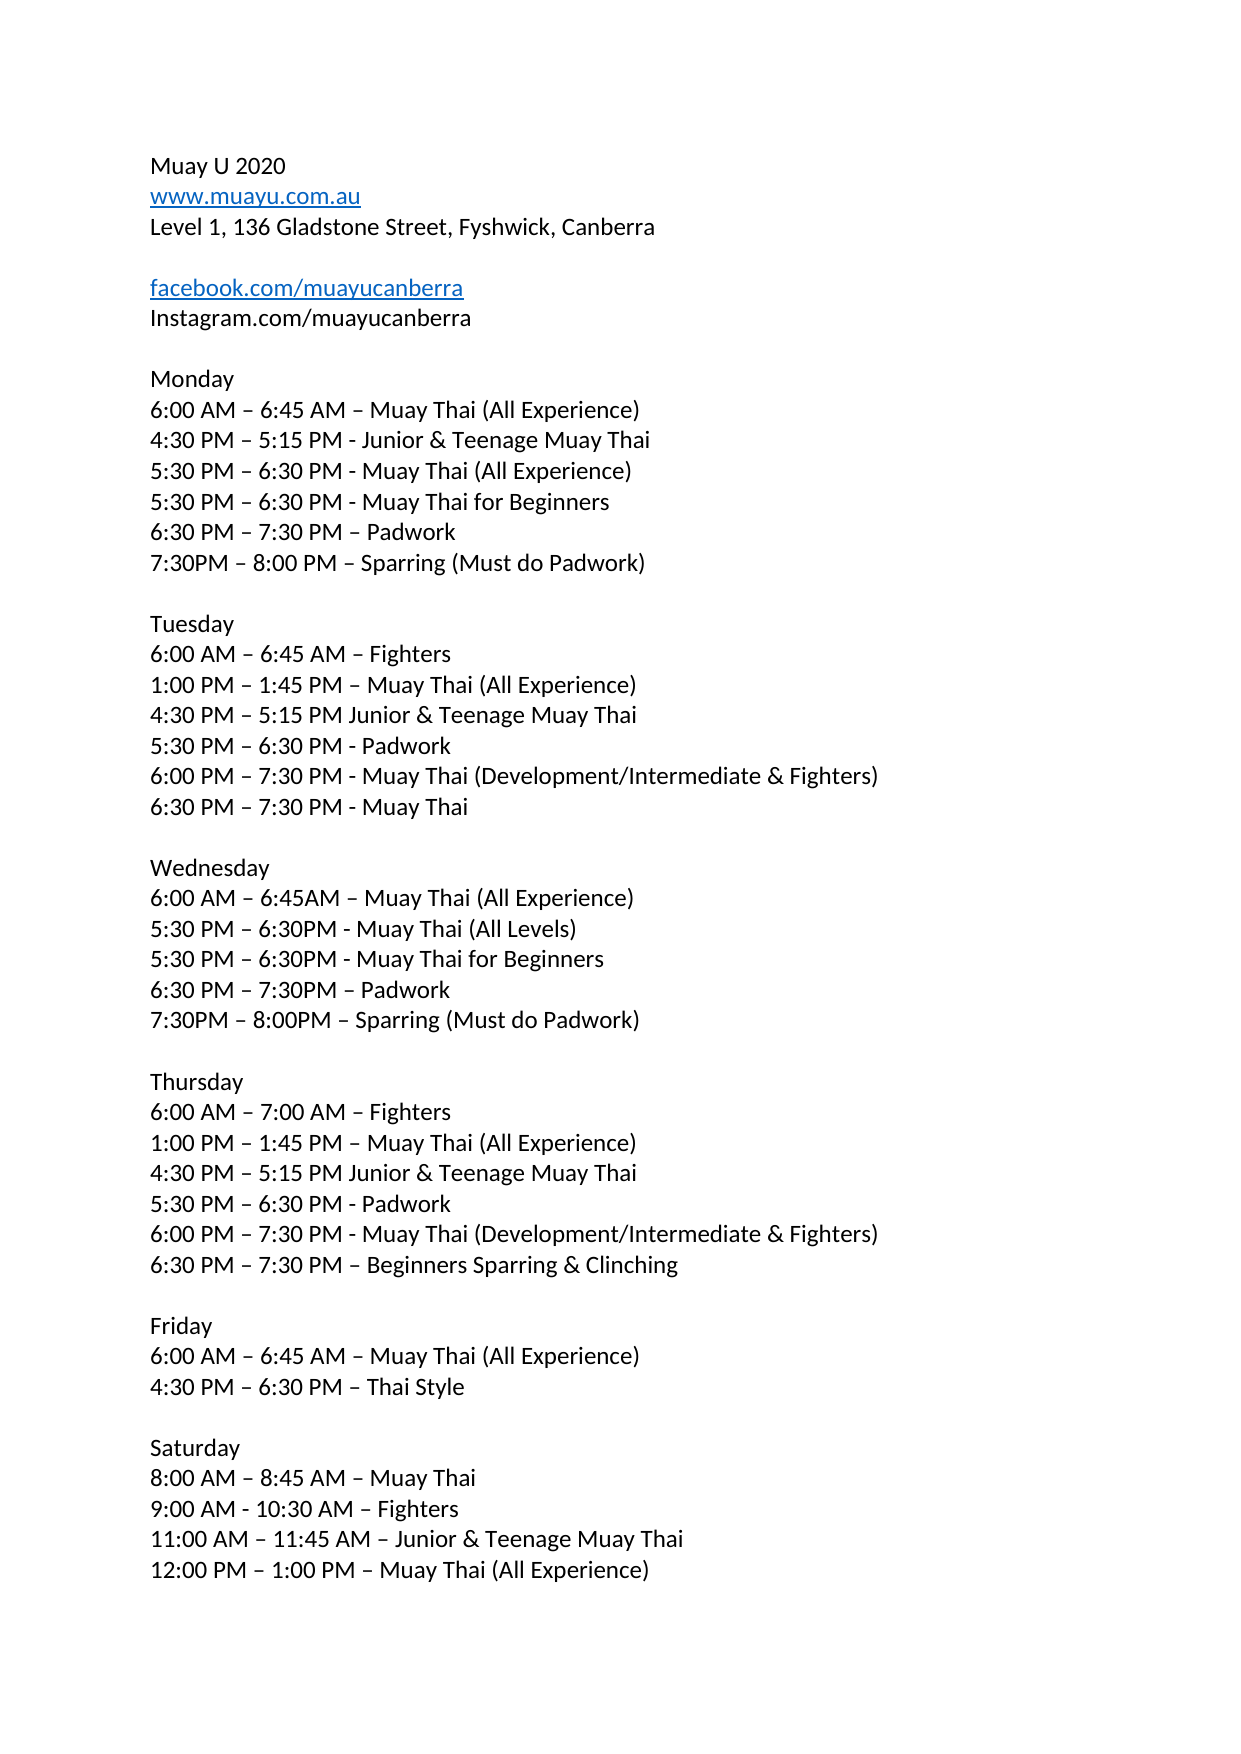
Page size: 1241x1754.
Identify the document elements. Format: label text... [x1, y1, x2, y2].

text 1:00 PM – 1:45 PM – Muay Thai (All Experience) [150, 669, 1090, 699]
text 5:30 PM – 6:30PM - Muay Thai (All Levels) [150, 913, 1090, 943]
text facebook.com/muayucanberra [150, 272, 1090, 303]
text 6:00 AM – 6:45 AM – Muay Thai (All Experience) [150, 394, 1090, 425]
text 9:00 AM - 10:30 AM – Fighters [150, 1493, 1090, 1523]
text Level 1, 136 Gladstone Street, Fyshwick, Canberra [150, 211, 1090, 242]
text 7:30PM – 8:00PM – Sparring (Must do Padwork) [150, 1004, 1090, 1035]
text 5:30 PM – 6:30 PM - Muay Thai for Beginners [150, 486, 1090, 516]
text 8:00 AM – 8:45 AM – Muay Thai [150, 1462, 1090, 1493]
text 6:30 PM – 7:30 PM - Muay Thai [150, 791, 1090, 821]
text Instagram.com/muayucanberra [150, 303, 1090, 333]
text 5:30 PM – 6:30 PM - Muay Thai (All Experience) [150, 455, 1090, 486]
text 7:30PM – 8:00 PM – Sparring (Must do Padwork) [150, 547, 1090, 577]
text 5:30 PM – 6:30PM - Muay Thai for Beginners [150, 943, 1090, 974]
text 6:00 AM – 6:45 AM – Fighters [150, 638, 1090, 669]
text Muay U 2020 [150, 150, 1090, 181]
text 11:00 AM – 11:45 AM – Junior & Teenage Muay Thai [150, 1523, 1090, 1554]
text 6:00 AM – 7:00 AM – Fighters [150, 1096, 1090, 1127]
text 6:00 AM – 6:45AM – Muay Thai (All Experience) [150, 882, 1090, 913]
text 5:30 PM – 6:30 PM - Padwork [150, 1188, 1090, 1218]
text Wednesday [150, 852, 1090, 882]
text Saturday [150, 1432, 1090, 1462]
text 4:30 PM – 5:15 PM Junior & Teenage Muay Thai [150, 1157, 1090, 1188]
text www.muayu.com.au [150, 181, 1090, 211]
text 6:00 PM – 7:30 PM - Muay Thai (Development/Intermediate & Fighters) [150, 1218, 1090, 1249]
text Tuesday [150, 608, 1090, 638]
text 12:00 PM – 1:00 PM – Muay Thai (All Experience) [150, 1554, 1090, 1584]
text 5:30 PM – 6:30 PM - Padwork [150, 730, 1090, 760]
text 4:30 PM – 5:15 PM - Junior & Teenage Muay Thai [150, 425, 1090, 455]
text 6:00 AM – 6:45 AM – Muay Thai (All Experience) [150, 1340, 1090, 1371]
text 1:00 PM – 1:45 PM – Muay Thai (All Experience) [150, 1127, 1090, 1157]
text 4:30 PM – 6:30 PM – Thai Style [150, 1371, 1090, 1401]
text 6:00 PM – 7:30 PM - Muay Thai (Development/Intermediate & Fighters) [150, 760, 1090, 791]
text Monday [150, 364, 1090, 394]
text Thursday [150, 1066, 1090, 1096]
text 6:30 PM – 7:30 PM – Padwork [150, 516, 1090, 547]
text 6:30 PM – 7:30 PM – Beginners Sparring & Clinching [150, 1249, 1090, 1279]
text 4:30 PM – 5:15 PM Junior & Teenage Muay Thai [150, 699, 1090, 730]
text Friday [150, 1310, 1090, 1340]
text 6:30 PM – 7:30PM – Padwork [150, 974, 1090, 1004]
